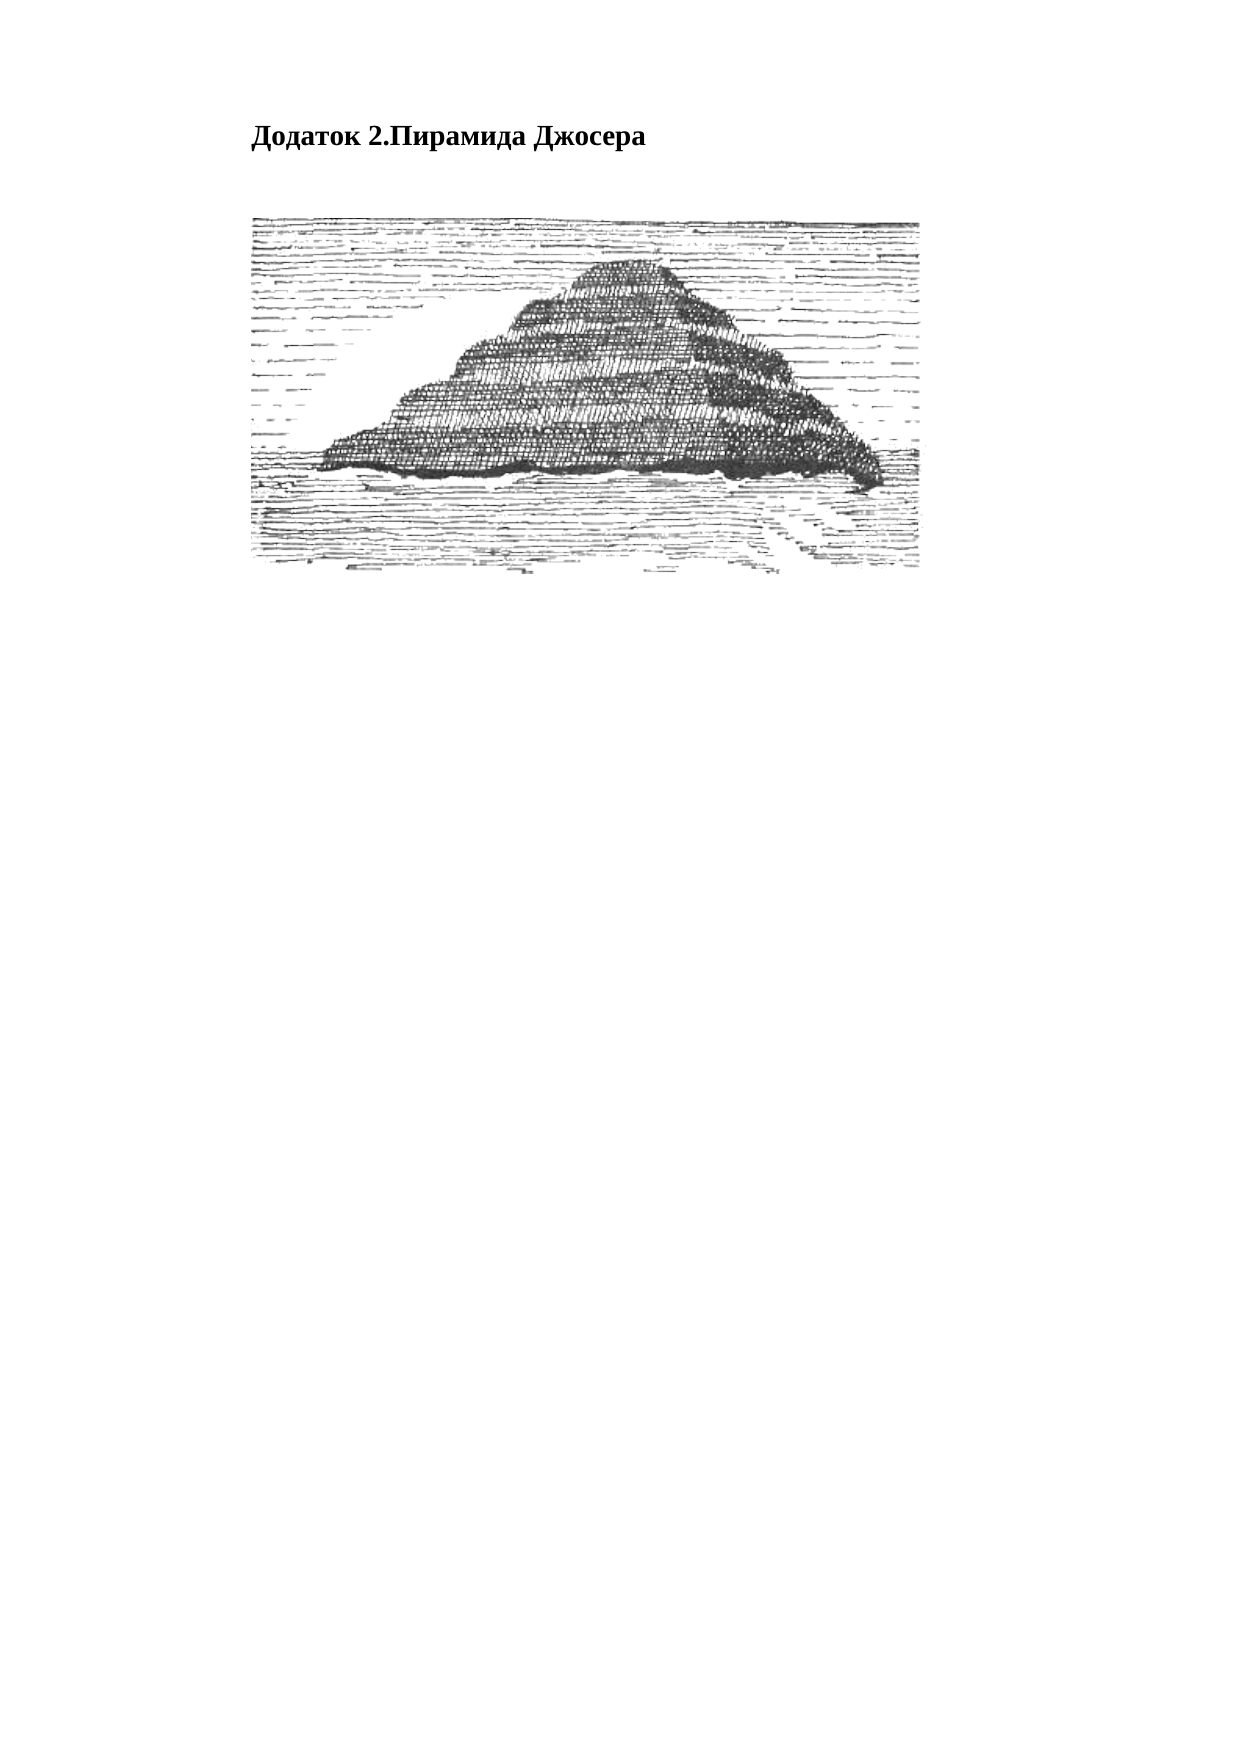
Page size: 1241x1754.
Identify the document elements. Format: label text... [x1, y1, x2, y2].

picture [251, 218, 1011, 574]
text Додаток 2.Пирамида Джосера [177, 118, 1152, 152]
